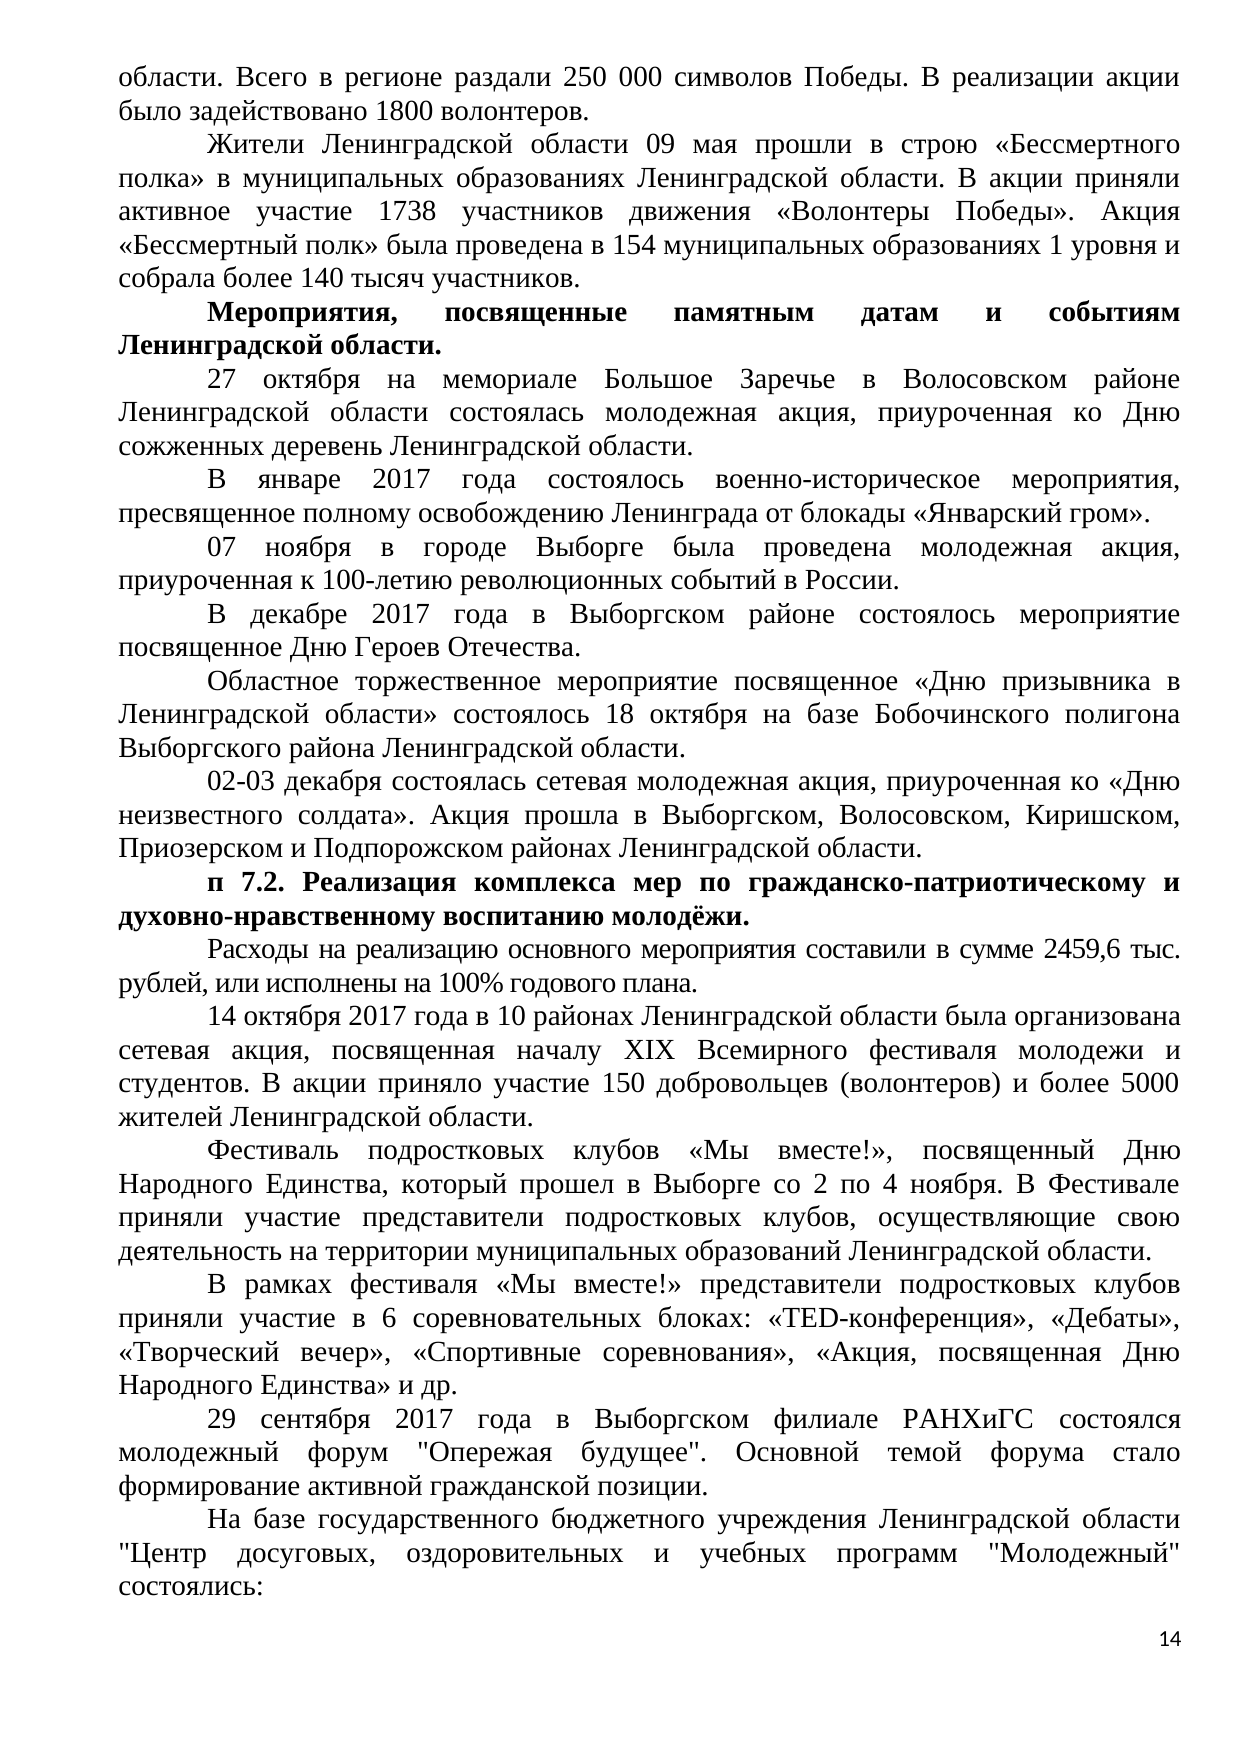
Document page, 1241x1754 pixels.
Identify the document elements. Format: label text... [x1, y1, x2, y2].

text 07 ноября в городе Выборге была проведена молодежная акция, приуроченная к 100-летию революционных событий в России. [118, 529, 1181, 596]
text В январе 2017 года состоялось военно-историческое мероприятия, пресвященное полному освобождению Ленинграда от блокады «Январский гром». [118, 462, 1181, 529]
text В рамках фестиваля «Мы вместе!» представители подростковых клубов приняли участие в 6 соревновательных блоках: «TED-конференция», «Дебаты», «Творческий вечер», «Спортивные соревнования», «Акция, посвященная Дню Народного Единства» и др. [118, 1267, 1181, 1401]
text 29 сентября 2017 года в Выборгском филиале РАНХиГС состоялся молодежный форум "Опережая будущее". Основной темой форума стало формирование активной гражданской позиции. [118, 1401, 1181, 1501]
text Областное торжественное мероприятие посвященное «Дню призывника в Ленинградской области» состоялось 18 октября на базе Бобочинского полигона Выборгского района Ленинградской области. [118, 663, 1181, 763]
text В декабре 2017 года в Выборгском районе состоялось мероприятие посвященное Дню Героев Отечества. [118, 596, 1181, 663]
text 14 октября 2017 года в 10 районах Ленинградской области была организована сетевая акция, посвященная началу XIX Всемирного фестиваля молодежи и студентов. В акции приняло участие 150 добровольцев (волонтеров) и более 5000 жителей Ленинградской области. [118, 998, 1181, 1132]
text Мероприятия, посвященные памятным датам и событиям Ленинградской области. [118, 294, 1181, 361]
text На базе государственного бюджетного учреждения Ленинградской области "Центр досуговых, оздоровительных и учебных программ "Молодежный" состоялись: [118, 1501, 1181, 1602]
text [118, 59, 1181, 126]
text Жители Ленинградской области 09 мая прошли в строю «Бессмертного полка» в муниципальных образованиях Ленинградской области. В акции приняли активное участие 1738 участников движения «Волонтеры Победы». Акция «Бессмертный полк» была проведена в 154 муниципальных образованиях 1 уровня и собрала более 140 тысяч участников. [118, 126, 1181, 294]
text Расходы на реализацию основного мероприятия составили в сумме 2459,6 тыс. рублей, или исполнены на 100% годового плана. [118, 931, 1181, 998]
text 27 октября на мемориале Большое Заречье в Волосовском районе Ленинградской области состоялась молодежная акция, приуроченная ко Дню сожженных деревень Ленинградской области. [118, 361, 1181, 462]
text 02-03 декабря состоялась сетевая молодежная акция, приуроченная ко «Дню неизвестного солдата». Акция прошла в Выборгском, Волосовском, Киришском, Приозерском и Подпорожском районах Ленинградской области. [118, 763, 1181, 864]
text п 7.2. Реализация комплекса мер по гражданско-патриотическому и духовно-нравственному воспитанию молодёжи. [118, 864, 1181, 931]
text Фестиваль подростковых клубов «Мы вместе!», посвященный Дню Народного Единства, который прошел в Выборге со 2 по 4 ноября. В Фестивале приняли участие представители подростковых клубов, осуществляющие свою деятельность на территории муниципальных образований Ленинградской области. [118, 1132, 1181, 1267]
